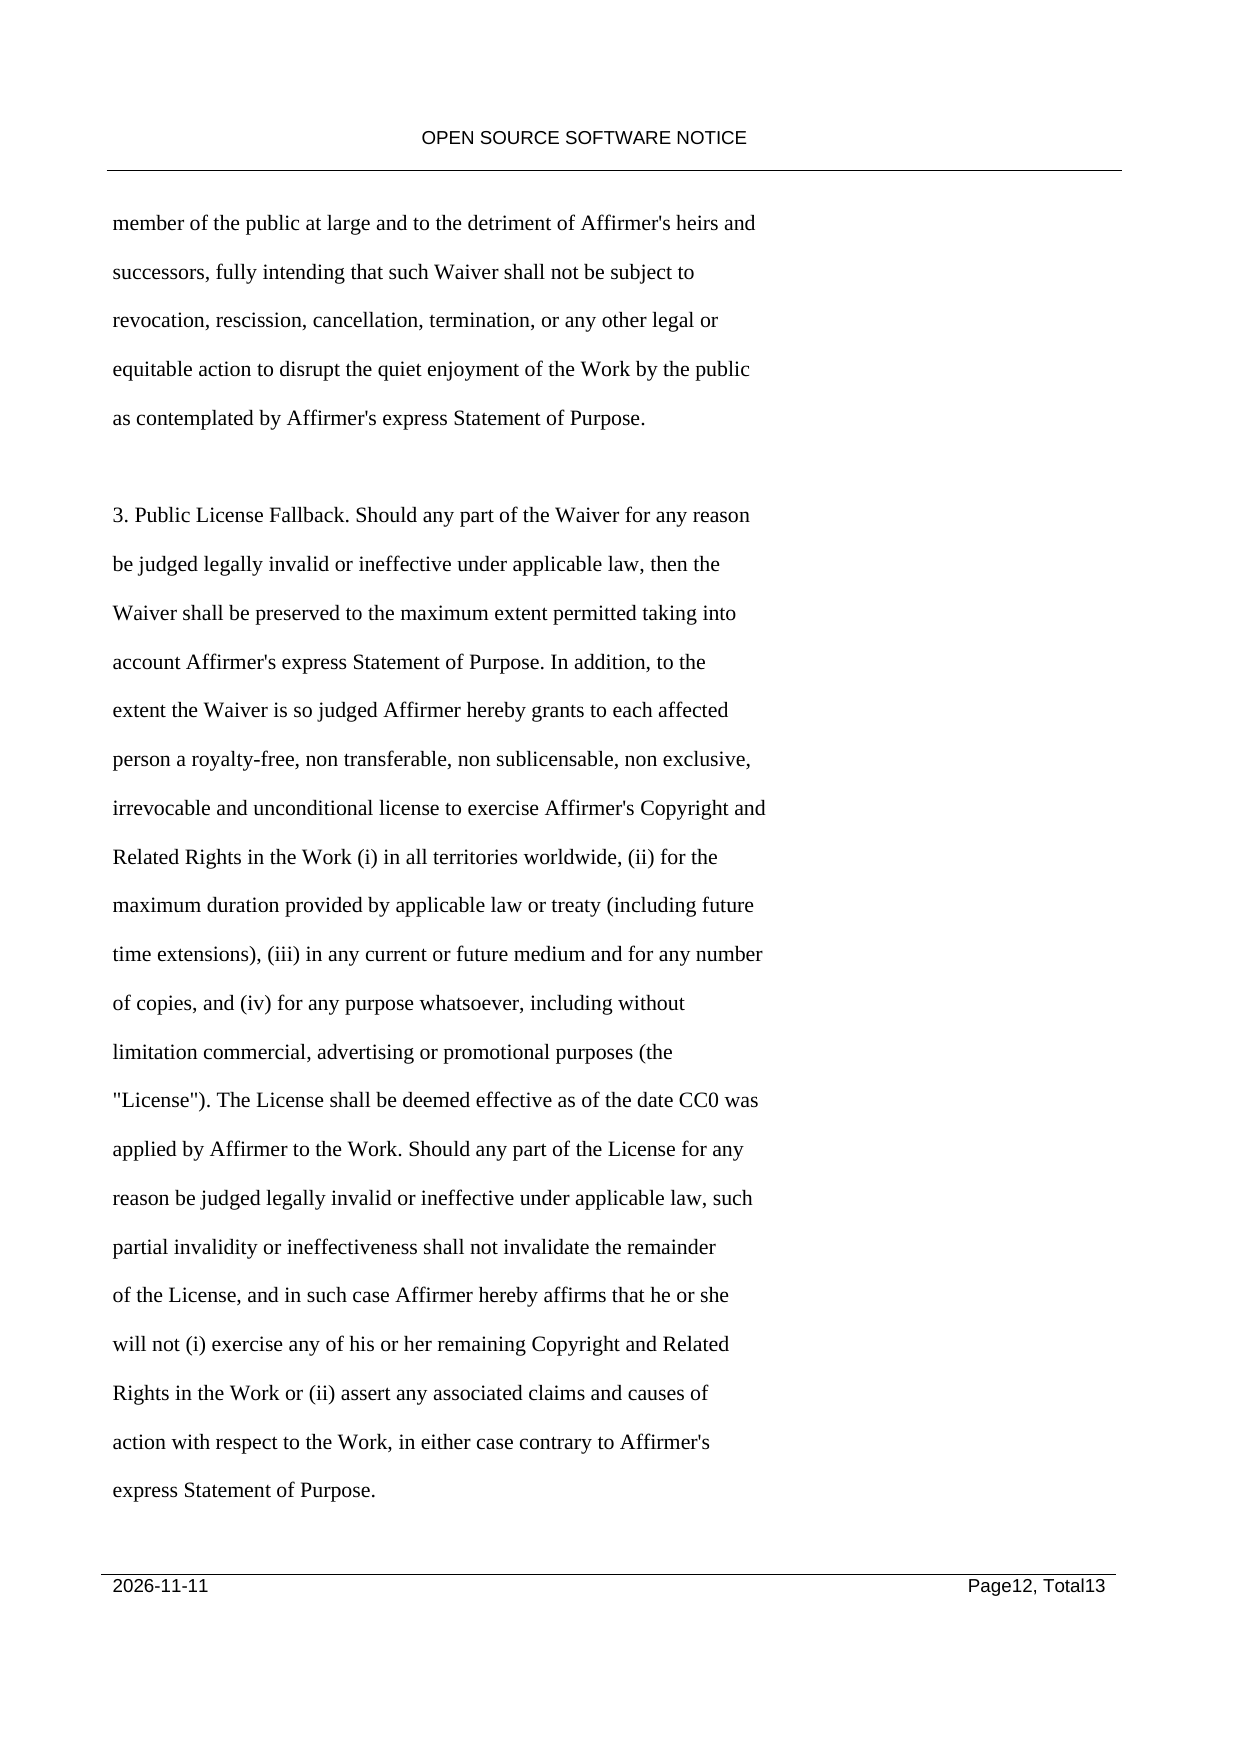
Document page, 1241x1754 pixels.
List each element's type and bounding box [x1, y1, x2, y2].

text [112, 206, 1128, 1506]
